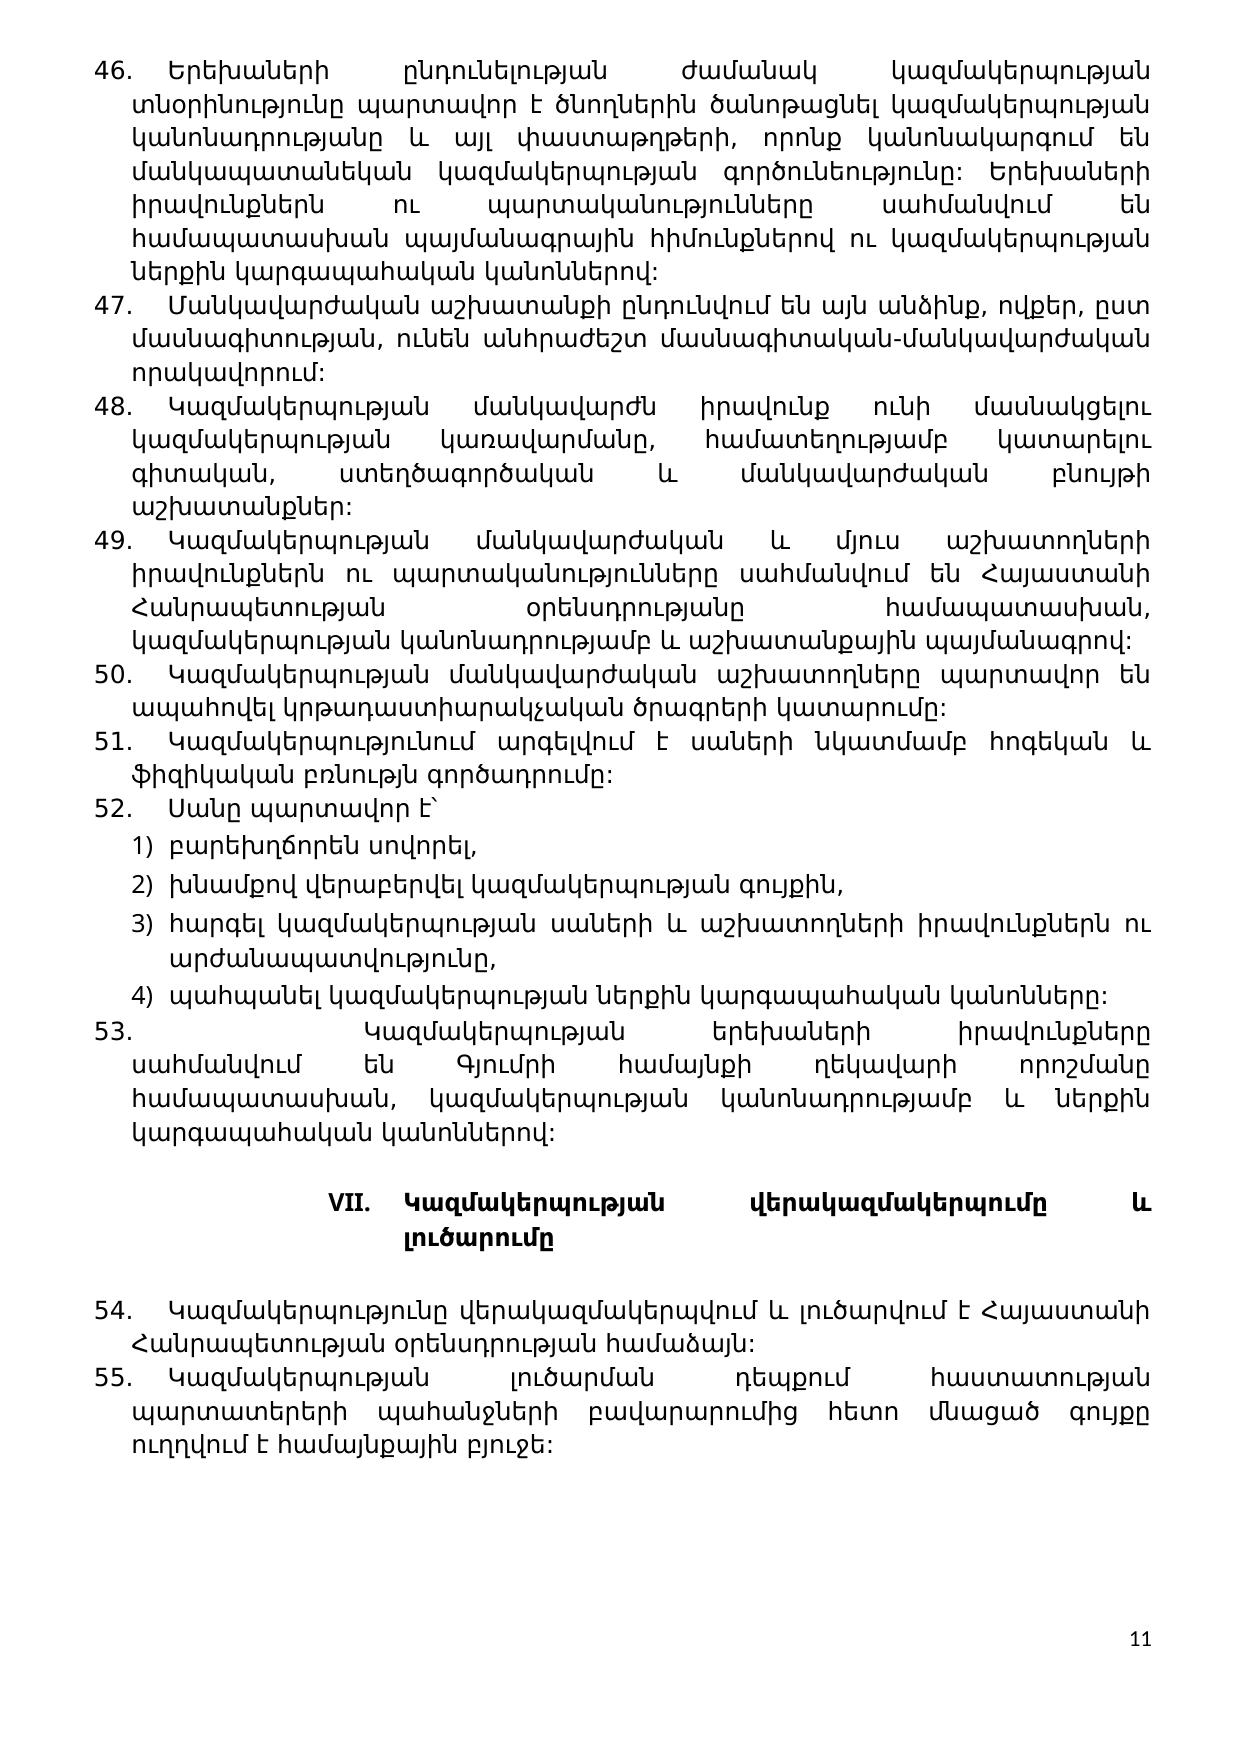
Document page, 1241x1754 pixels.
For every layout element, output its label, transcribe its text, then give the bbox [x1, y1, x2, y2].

list Կազմակերպության մանկավարժական և մյուս աշխատողների իրավունքներն ու պարտականությունները սահմանվում են Հայաստանի Հանրապետության օրենսդրությանը համապատասխան, կազմակերպության կանոնադրությամբ և աշխատանքային պայմանագրով: [94, 526, 1152, 656]
list հարգել կազմակերպության սաների և աշխատողների իրավունքներն ու արժանապատվությունը, [131, 906, 1152, 974]
list Կազմակերպության վերակազմակերպումը և լուծարումը [328, 1185, 1152, 1252]
list պահպանել կազմակերպության ներքին կարգապահական կանոնները: [131, 978, 1152, 1012]
list խնամքով վերաբերվել կազմակերպության գույքին, [131, 867, 1152, 901]
list Կազմակերպությունը վերակազմակերպվում և լուծարվում է Հայաստանի Հանրապետության օրենսդրության համաձայն: [94, 1296, 1152, 1359]
list Սանը պարտավոր է՝ [94, 794, 1152, 823]
list բարեխղճորեն սովորել, [131, 828, 1152, 862]
list Մանկավարժական աշխատանքի ընդունվում են այն անձինք, ովքեր, ըստ մասնագիտության, ունեն անհրաժեշտ մասնագիտական-մանկավարժական որակավորում: [94, 291, 1152, 387]
list Կազմակերպության մանկավարժական աշխատողները պարտավոր են ապահովել կրթադաստիարակչական ծրագրերի կատարումը: [94, 660, 1152, 723]
list Կազմակերպությունում արգելվում է սաների նկատմամբ հոգեկան և ֆիզիկական բռնությն գործադրումը: [94, 727, 1152, 790]
list Կազմակերպության մանկավարժն իրավունք ունի մասնակցելու կազմակերպության կառավարմանը, համատեղությամբ կատարելու գիտական, ստեղծագործական և մանկավարժական բնույթի աշխատանքներ: [94, 392, 1152, 521]
list Կազմակերպության երեխաների իրավունքները սահմանվում են Գյումրի համայնքի ղեկավարի որոշմանը համապատասխան, կազմակերպության կանոնադրությամբ և ներքին կարգապահական կանոններով: [94, 1017, 1152, 1147]
list Երեխաների ընդունելության ժամանակ կազմակերպության տնօրինությունը պարտավոր է ծնողներին ծանոթացնել կազմակերպության կանոնադրությանը և այլ փաստաթղթերի, որոնք կանոնակարգում են մանկապատանեկան կազմակերպության գործունեությունը: Երեխաների իրավունքներն ու պարտականությունները սահմանվում են համապատասխան պայմանագրային հիմունքներով ու կազմակերպության ներքին կարգապահական կանոններով: [94, 56, 1152, 287]
list Կազմակերպության լուծարման դեպքում հաստատության պարտատերերի պահանջների բավարարումից հետո մնացած գույքը ուղղվում է համայնքային բյուջե: [94, 1363, 1152, 1459]
